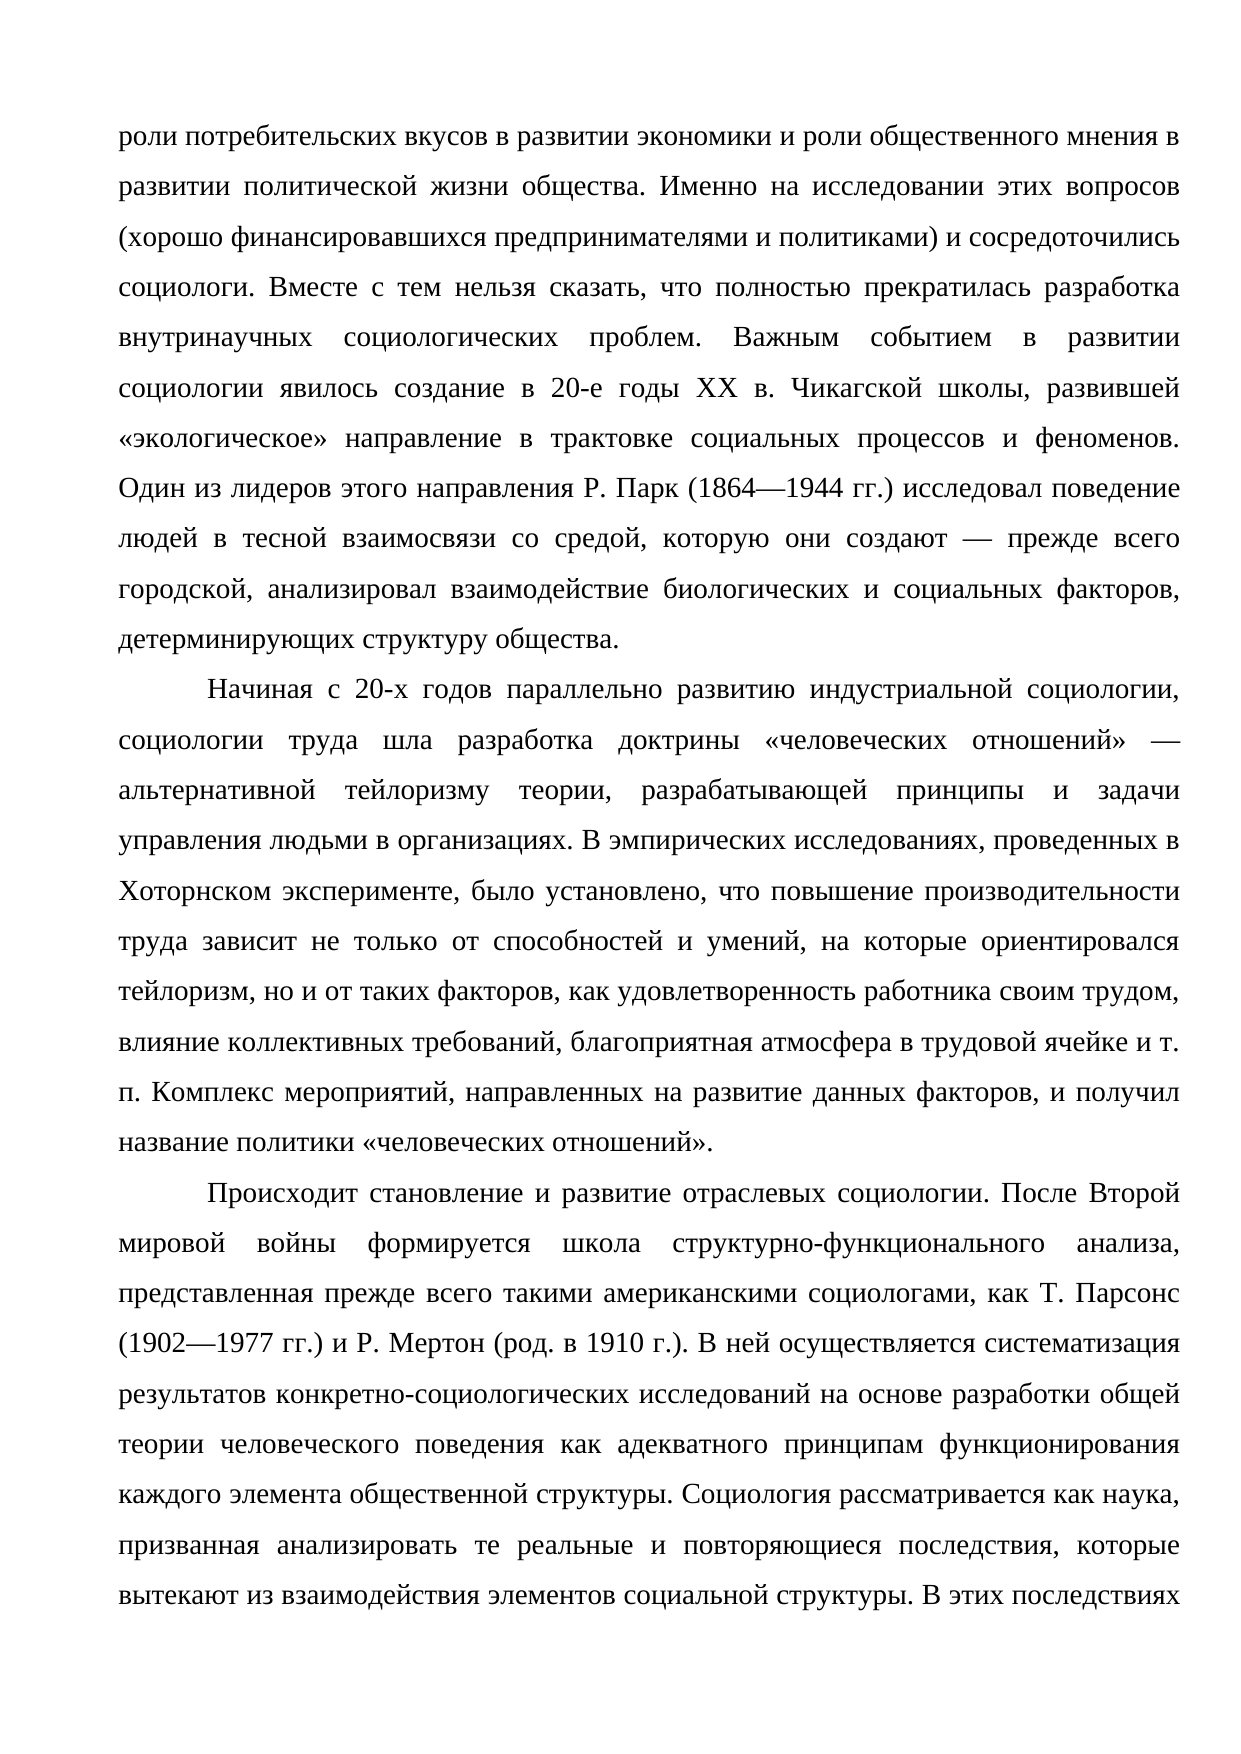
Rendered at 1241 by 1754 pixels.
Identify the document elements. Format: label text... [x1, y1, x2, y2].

text Начиная с 20-х годов параллельно развитию индустриальной социологии, социологии труда шла разработка доктрины «человеческих отношений» — альтернативной тейлоризму теории, разрабатывающей принципы и задачи управления людьми в организациях. В эмпирических исследованиях, проведенных в Хоторнском эксперименте, было установлено, что повышение производительности труда зависит не только от способностей и умений, на которые ориентировался тейлоризм, но и от таких факторов, как удовлетворенность работника своим трудом, влияние коллективных требований, благоприятная атмосфера в трудовой ячейке и т. п. Комплекс мероприятий, направленных на развитие данных факторов, и получил название политики «человеческих отношений». [118, 672, 1181, 1158]
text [118, 1175, 1181, 1611]
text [118, 118, 1181, 655]
